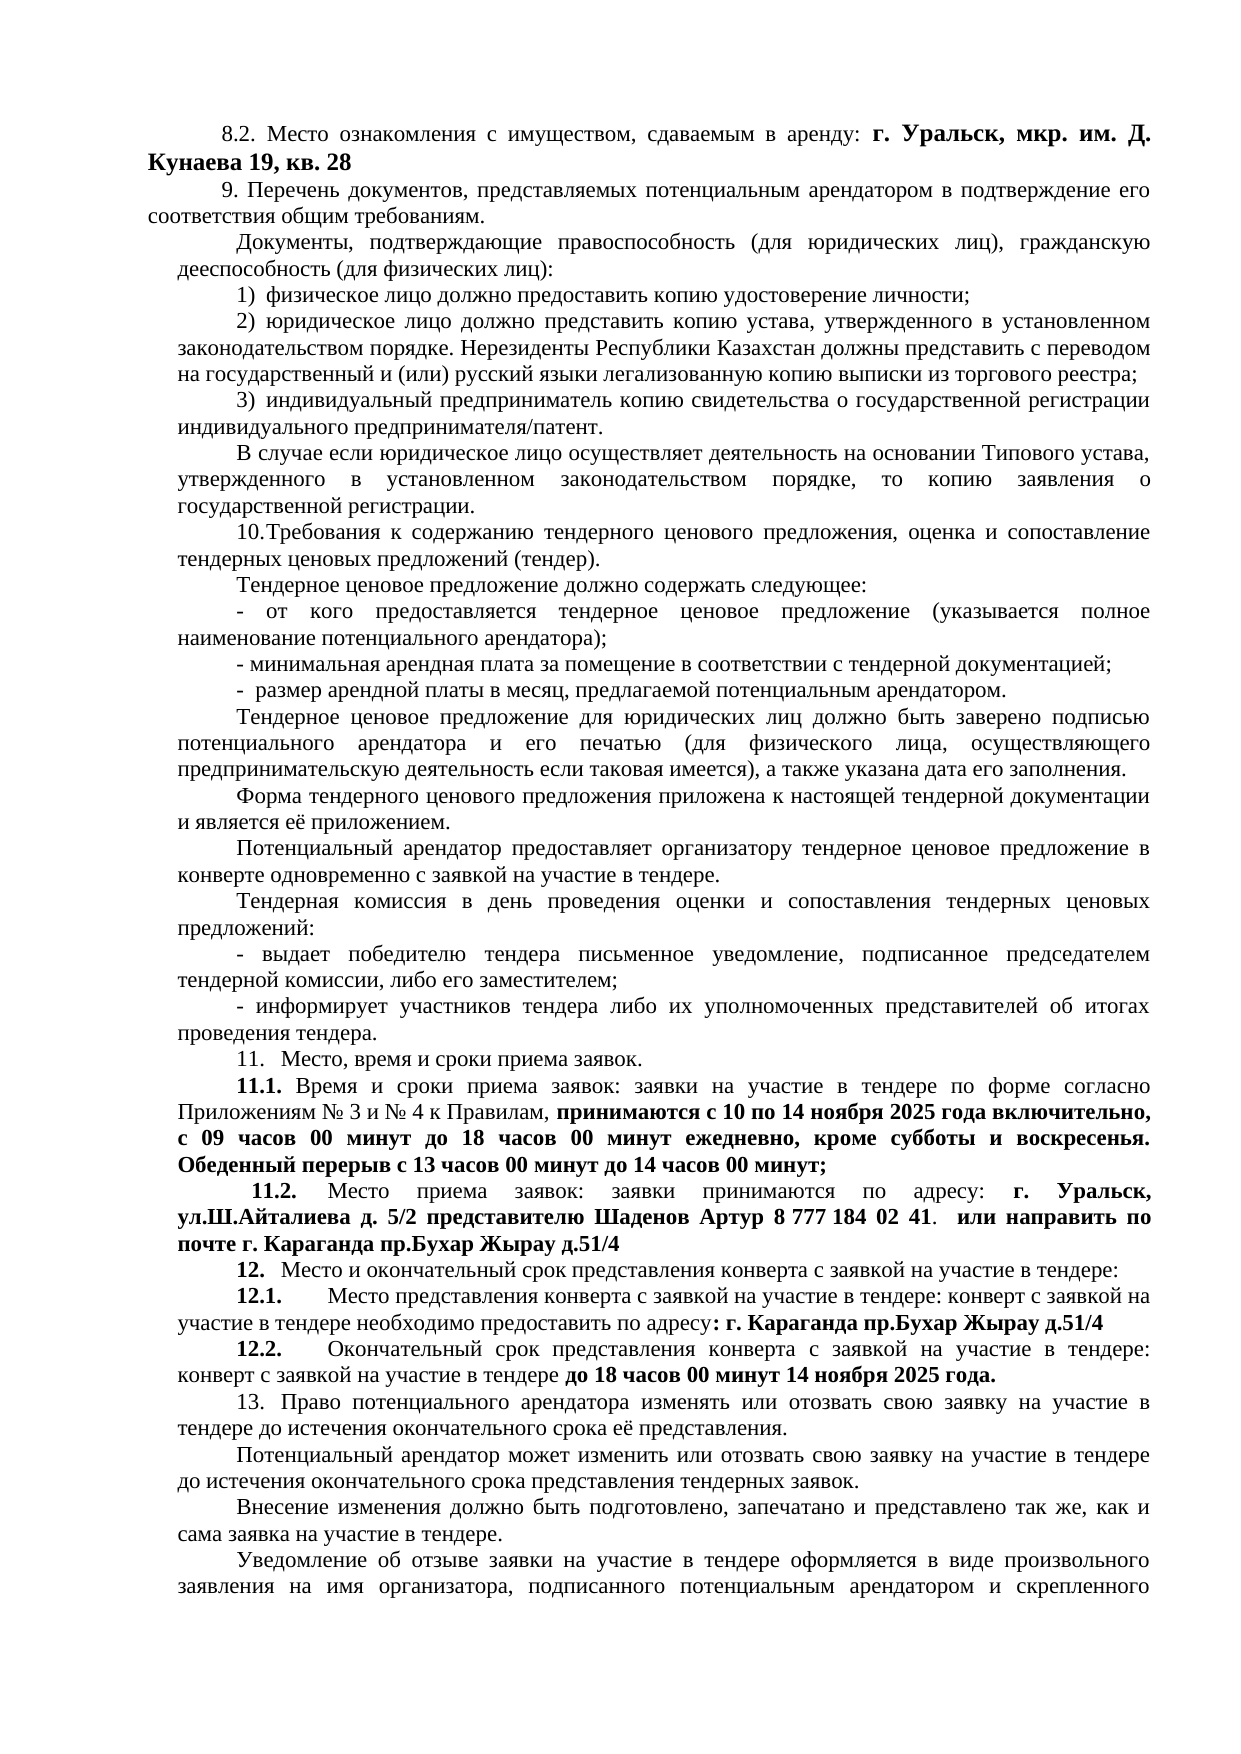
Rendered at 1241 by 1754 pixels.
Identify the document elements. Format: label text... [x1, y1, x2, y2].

list индивидуальный предприниматель копию свидетельства о государственной регистрации индивидуального предпринимателя/патент. [177, 386, 1152, 439]
list физическое лицо должно предоставить копию удостоверение личности; [177, 281, 1152, 307]
text - от кого предоставляется тендерное ценовое предложение (указывается полное наименование потенциального арендатора); [177, 597, 1152, 650]
text 10. Требования к содержанию тендерного ценового предложения, оценка и сопоставление тендерных ценовых предложений (тендер). [177, 518, 1152, 571]
list Место, время и сроки приема заявок. [177, 1045, 1152, 1072]
list Место и окончательный срок представления конверта с заявкой на участие в тендере: [236, 1256, 1152, 1282]
text 9. Перечень документов, представляемых потенциальным арендатором в подтверждение его соответствия общим требованиям. [148, 176, 1152, 228]
text Тендерное ценовое предложение должно содержать следующее: [177, 571, 1152, 597]
text Тендерное ценовое предложение для юридических лиц должно быть заверено подписью потенциального арендатора и его печатью (для физического лица, осуществляющего предпринимательскую деятельность если таковая имеется), а также указана дата его заполнения. [177, 703, 1152, 782]
list Окончательный срок представления конверта с заявкой на участие в тендере: конверт с заявкой на участие в тендере до 18 часов 00 минут 14 ноября 2025 года. [177, 1335, 1152, 1388]
text Документы, подтверждающие правоспособность (для юридических лиц), гражданскую дееспособность (для физических лиц): [177, 228, 1152, 281]
text - размер арендной платы в месяц, предлагаемой потенциальным арендатором. [177, 676, 1152, 703]
text - информирует участников тендера либо их уполномоченных представителей об итогах проведения тендера. [177, 993, 1152, 1045]
list Время и сроки приема заявок: заявки на участие в тендере по форме согласно Приложениям № 3 и № 4 к Правилам, принимаются с 10 по 14 ноября 2025 года включительно, с 09 часов 00 минут до 18 часов 00 минут ежедневно, кроме субботы и воскресенья. Обеденный перерыв с 13 часов 00 минут до 14 часов 00 минут; [177, 1072, 1152, 1177]
list юридическое лицо должно представить копию устава, утвержденного в установленном законодательством порядке. Нерезиденты Республики Казахстан должны представить с переводом на государственный и (или) русский языки легализованную копию выписки из торгового реестра; [177, 307, 1152, 386]
text Форма тендерного ценового предложения приложена к настоящей тендерной документации и является её приложением. [177, 782, 1152, 834]
text Потенциальный арендатор предоставляет организатору тендерное ценовое предложение в конверте одновременно с заявкой на участие в тендере. [177, 834, 1152, 887]
list Место представления конверта с заявкой на участие в тендере: конверт с заявкой на участие в тендере необходимо предоставить по адресу: г. Караганда пр.Бухар Жырау д.51/4 [177, 1282, 1152, 1335]
text Тендерная комиссия в день проведения оценки и сопоставления тендерных ценовых предложений: [177, 887, 1152, 940]
text - минимальная арендная плата за помещение в соответствии с тендерной документацией; [177, 650, 1152, 676]
text Внесение изменения должно быть подготовлено, запечатано и представлено так же, как и сама заявка на участие в тендере. [177, 1493, 1152, 1546]
list Право потенциального арендатора изменять или отозвать свою заявку на участие в тендере до истечения окончательного срока её представления. [177, 1388, 1152, 1441]
text 8.2. Место ознакомления с имуществом, сдаваемым в аренду: г. Уральск, мкр. им. Д. Кунаева 19, кв. 28 [148, 118, 1152, 176]
text - выдает победителю тендера письменное уведомление, подписанное председателем тендерной комиссии, либо его заместителем; [177, 940, 1152, 993]
text Потенциальный арендатор может изменить или отозвать свою заявку на участие в тендере до истечения окончательного срока представления тендерных заявок. [177, 1441, 1152, 1493]
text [177, 1546, 1152, 1599]
list Место приема заявок: заявки принимаются по адресу: г. Уральск, ул.Ш.Айталиева д. 5/2 представителю Шаденов Артур 8 777 184 02 41. или направить по почте г. Караганда пр.Бухар Жырау д.51/4 [177, 1177, 1152, 1256]
text В случае если юридическое лицо осуществляет деятельность на основании Типового устава, утвержденного в установленном законодательством порядке, то копию заявления о государственной регистрации. [177, 439, 1152, 518]
